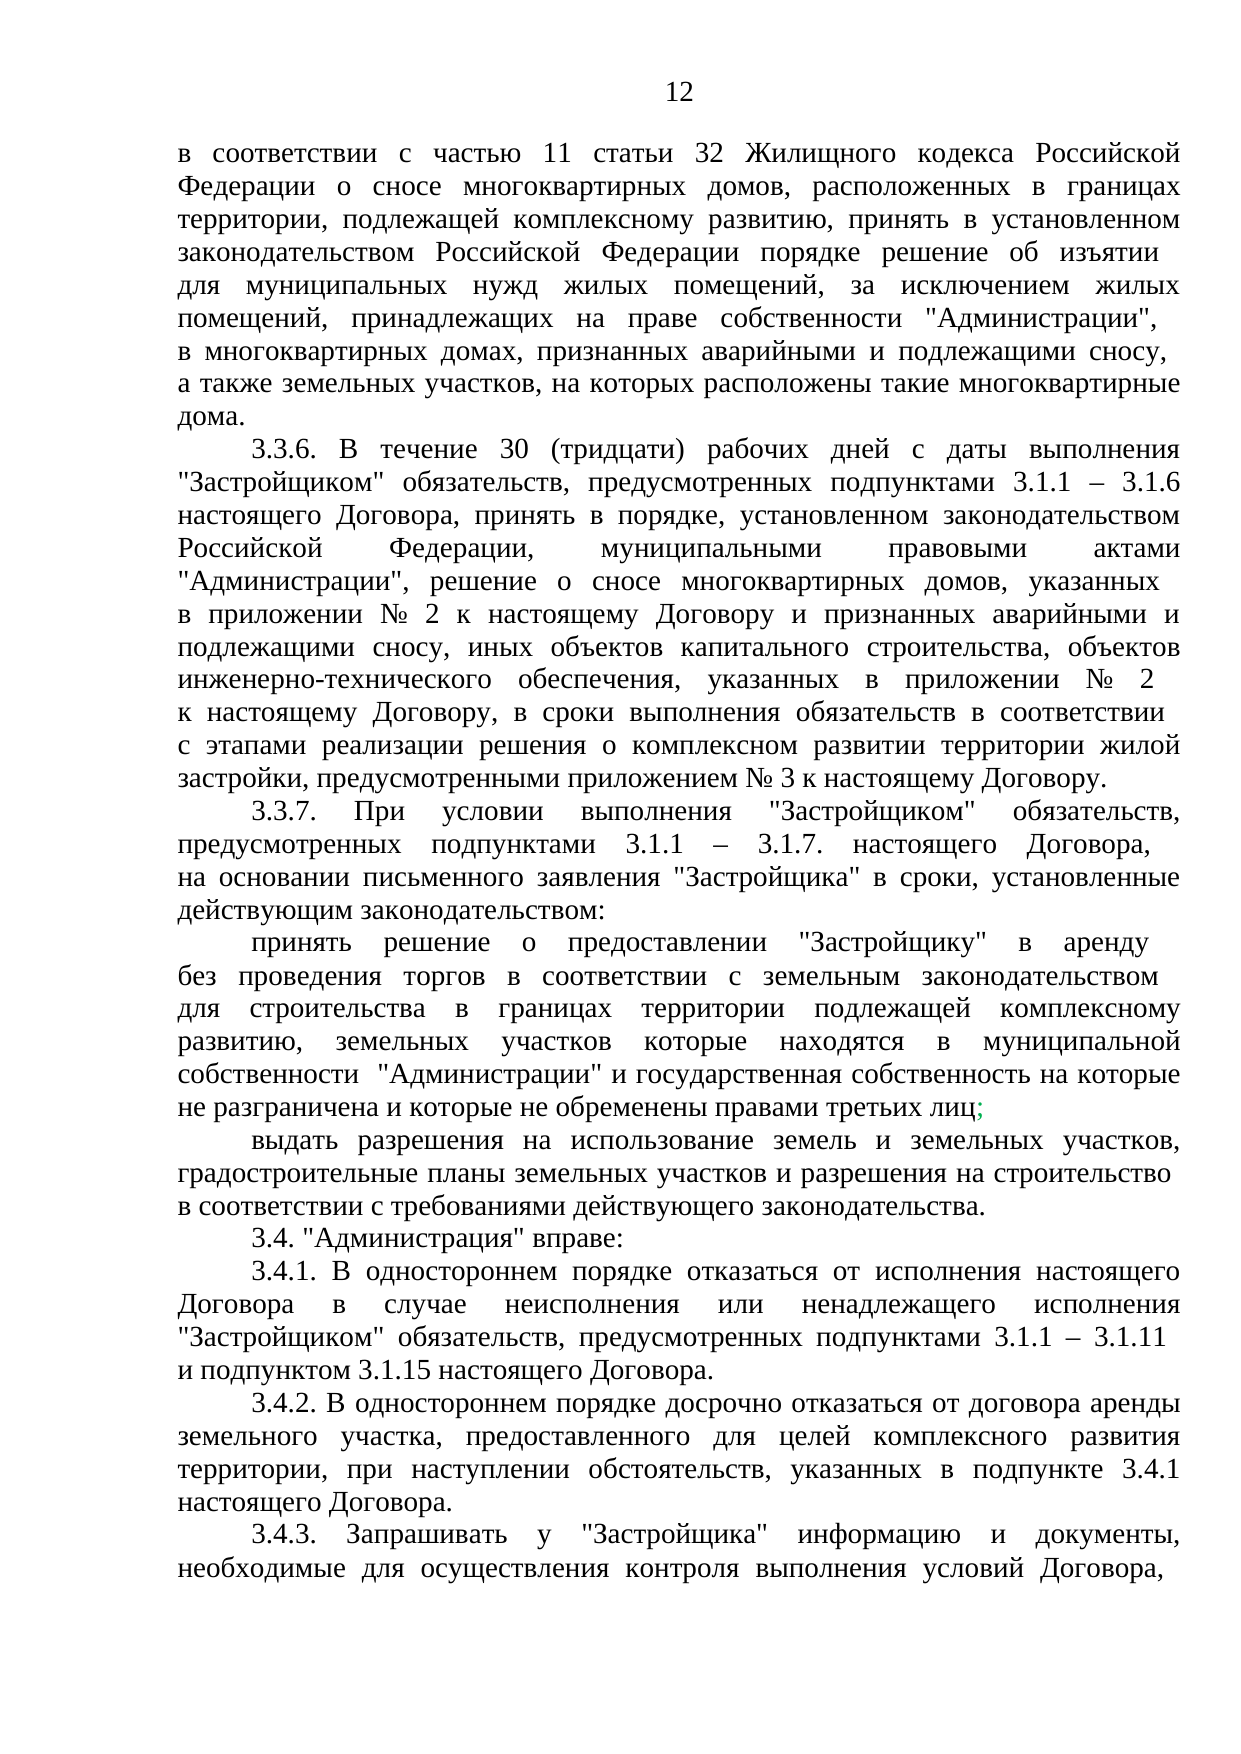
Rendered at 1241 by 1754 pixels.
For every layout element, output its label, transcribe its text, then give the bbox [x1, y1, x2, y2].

text 3.3.7. При условии выполнения "Застройщиком" обязательств, предусмотренных подпунктами 3.1.1 – 3.1.7. настоящего Договора, на основании письменного заявления "Застройщика" в сроки, установленные действующим законодательством: [177, 794, 1181, 926]
text выдать разрешения на использование земель и земельных участков, градостроительные планы земельных участков и разрешения на строительство в соответствии с требованиями действующего законодательства. [177, 1123, 1181, 1222]
text 3.4. "Администрация" вправе: [251, 1222, 1181, 1254]
text 3.3.6. В течение 30 (тридцати) рабочих дней с даты выполнения "Застройщиком" обязательств, предусмотренных подпунктами 3.1.1 – 3.1.6 настоящего Договора, принять в порядке, установленном законодательством Российской Федерации, муниципальными правовыми актами "Администрации", решение о сносе многоквартирных домов, указанных в приложении № 2 к настоящему Договору и признанных аварийными и подлежащими сносу, иных объектов капитального строительства, объектов инженерно-технического обеспечения, указанных в приложении № 2 к настоящему Договору, в сроки выполнения обязательств в соответствии с этапами реализации решения о комплексном развитии территории жилой застройки, предусмотренными приложением № 3 к настоящему Договору. [177, 432, 1181, 794]
text 3.4.1. В одностороннем порядке отказаться от исполнения настоящего Договора в случае неисполнения или ненадлежащего исполнения "Застройщиком" обязательств, предусмотренных подпунктами 3.1.1 – 3.1.11 и подпунктом 3.1.15 настоящего Договора. [177, 1254, 1181, 1386]
text 3.4.2. В одностороннем порядке досрочно отказаться от договора аренды земельного участка, предоставленного для целей комплексного развития территории, при наступлении обстоятельств, указанных в подпункте 3.4.1 настоящего Договора. [177, 1386, 1181, 1517]
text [177, 136, 1181, 432]
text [177, 1517, 1181, 1583]
text принять решение о предоставлении "Застройщику" в аренду без проведения торгов в соответствии с земельным законодательством для строительства в границах территории подлежащей комплексному развитию, земельных участков которые находятся в муниципальной собственности "Администрации" и государственная собственность на которые не разграничена и которые не обременены правами третьих лиц; [177, 926, 1181, 1123]
